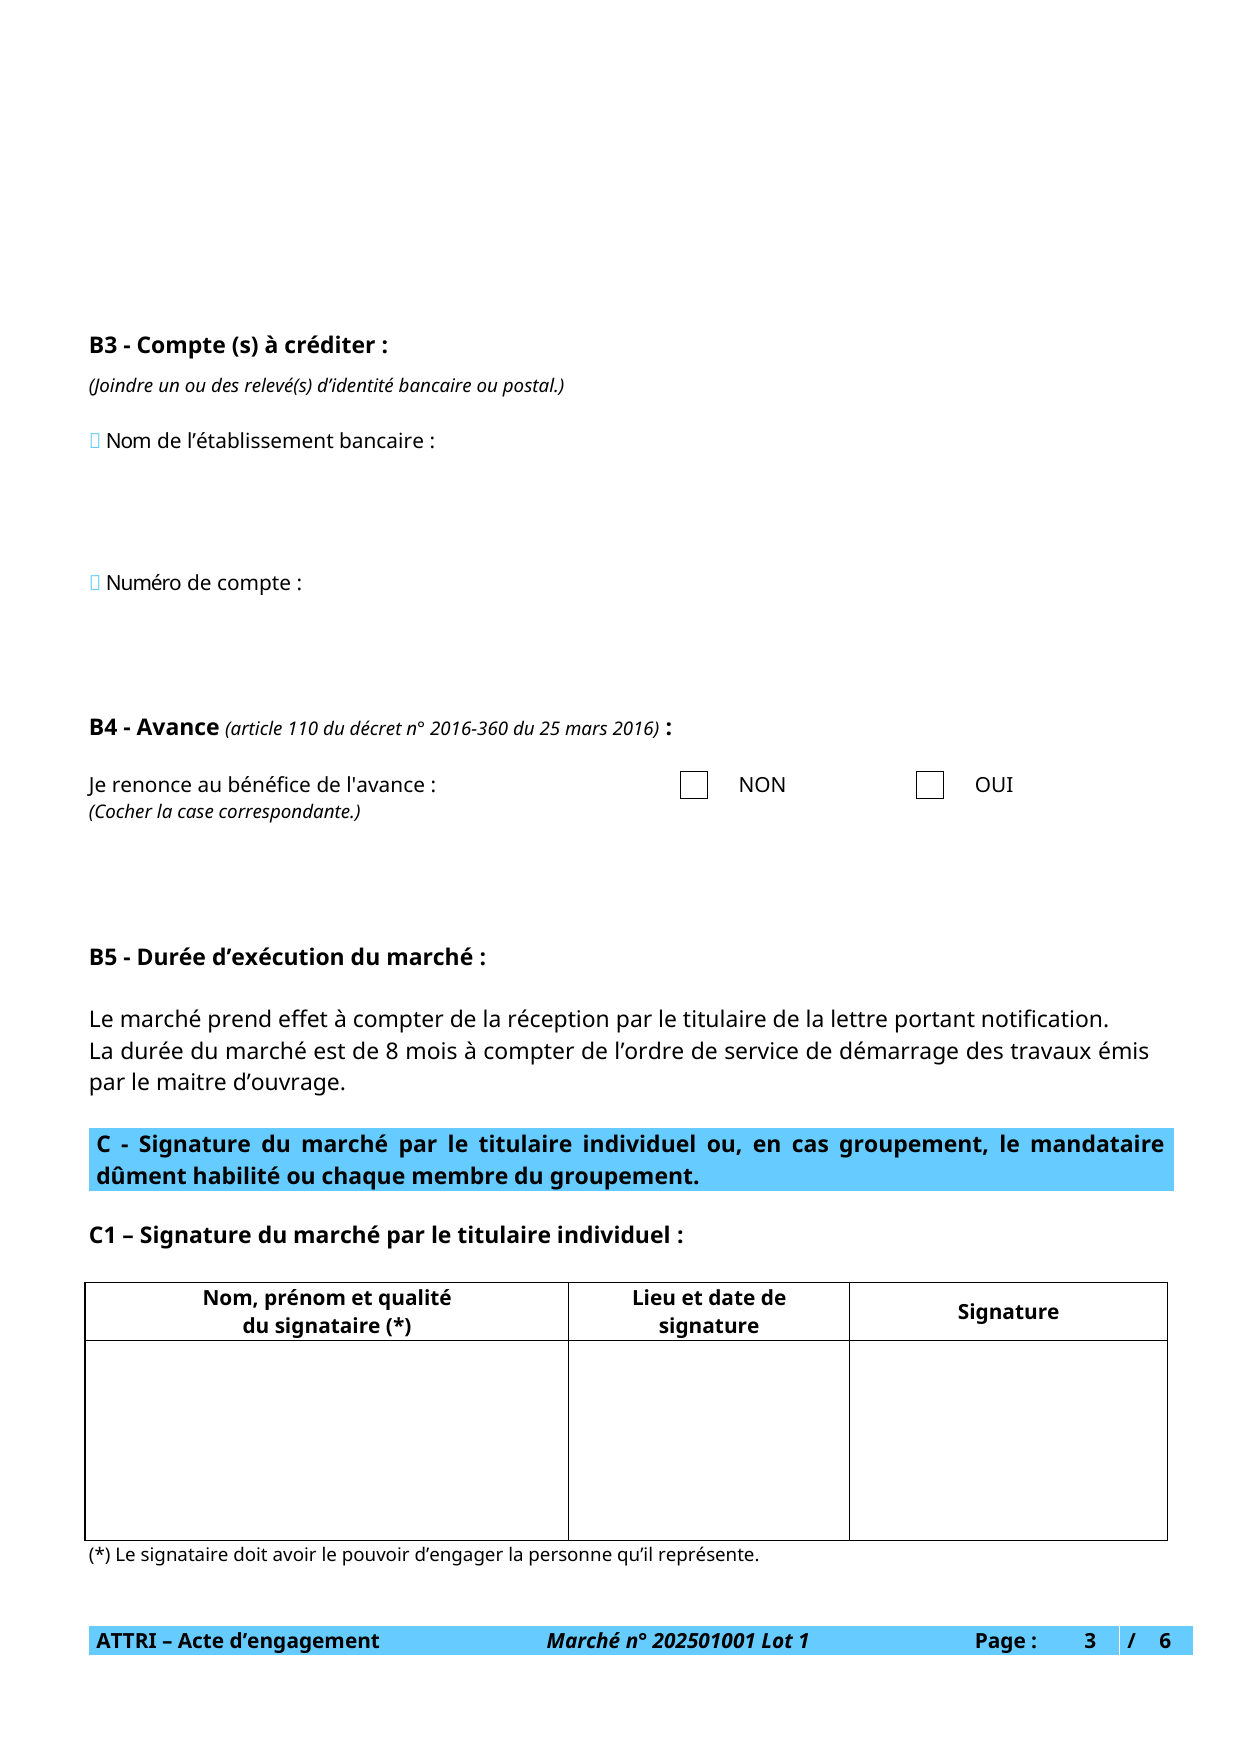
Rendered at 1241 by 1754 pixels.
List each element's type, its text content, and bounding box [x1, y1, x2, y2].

text (Cocher la case correspondante.) [89, 799, 1152, 824]
table_header Nom, prénom et qualité du signataire (*) [86, 1283, 568, 1340]
text B3 - Compte (s) à créditer : [89, 328, 1152, 360]
text (Joindre un ou des relevé(s) d’identité bancaire ou postal.) [89, 372, 1152, 398]
table_header C - Signature du marché par le titulaire individuel ou, en cas groupement, le mandataire dûment habilité ou chaque membre du groupement. [89, 1128, 1174, 1191]
text C1 – Signature du marché par le titulaire individuel : [89, 1219, 1152, 1251]
table_cell [569, 1341, 849, 1540]
subtitle B5 - Durée d’exécution du marché : [89, 941, 1152, 972]
text  Nom de l’établissement bancaire : [89, 426, 1152, 455]
text La durée du marché est de 8 mois à compter de l’ordre de service de démarrage des travaux émis par le maitre d’ouvrage. [89, 1034, 1152, 1097]
text (*) Le signataire doit avoir le pouvoir d’engager la personne qu’il représente. [89, 1541, 1152, 1566]
table_cell [86, 1341, 568, 1540]
text  Numéro de compte : [89, 568, 1152, 597]
table_header Lieu et date de signature [569, 1283, 849, 1340]
text B4 - Avance (article 110 du décret n° 2016-360 du 25 mars 2016) : [89, 711, 1152, 742]
text Le marché prend effet à compter de la réception par le titulaire de la lettre portant notification. [89, 1003, 1152, 1034]
text Je renonce au bénéfice de l'avance : NON OUI [89, 770, 1152, 799]
table_header Signature [850, 1283, 1167, 1340]
table_cell [850, 1341, 1167, 1540]
